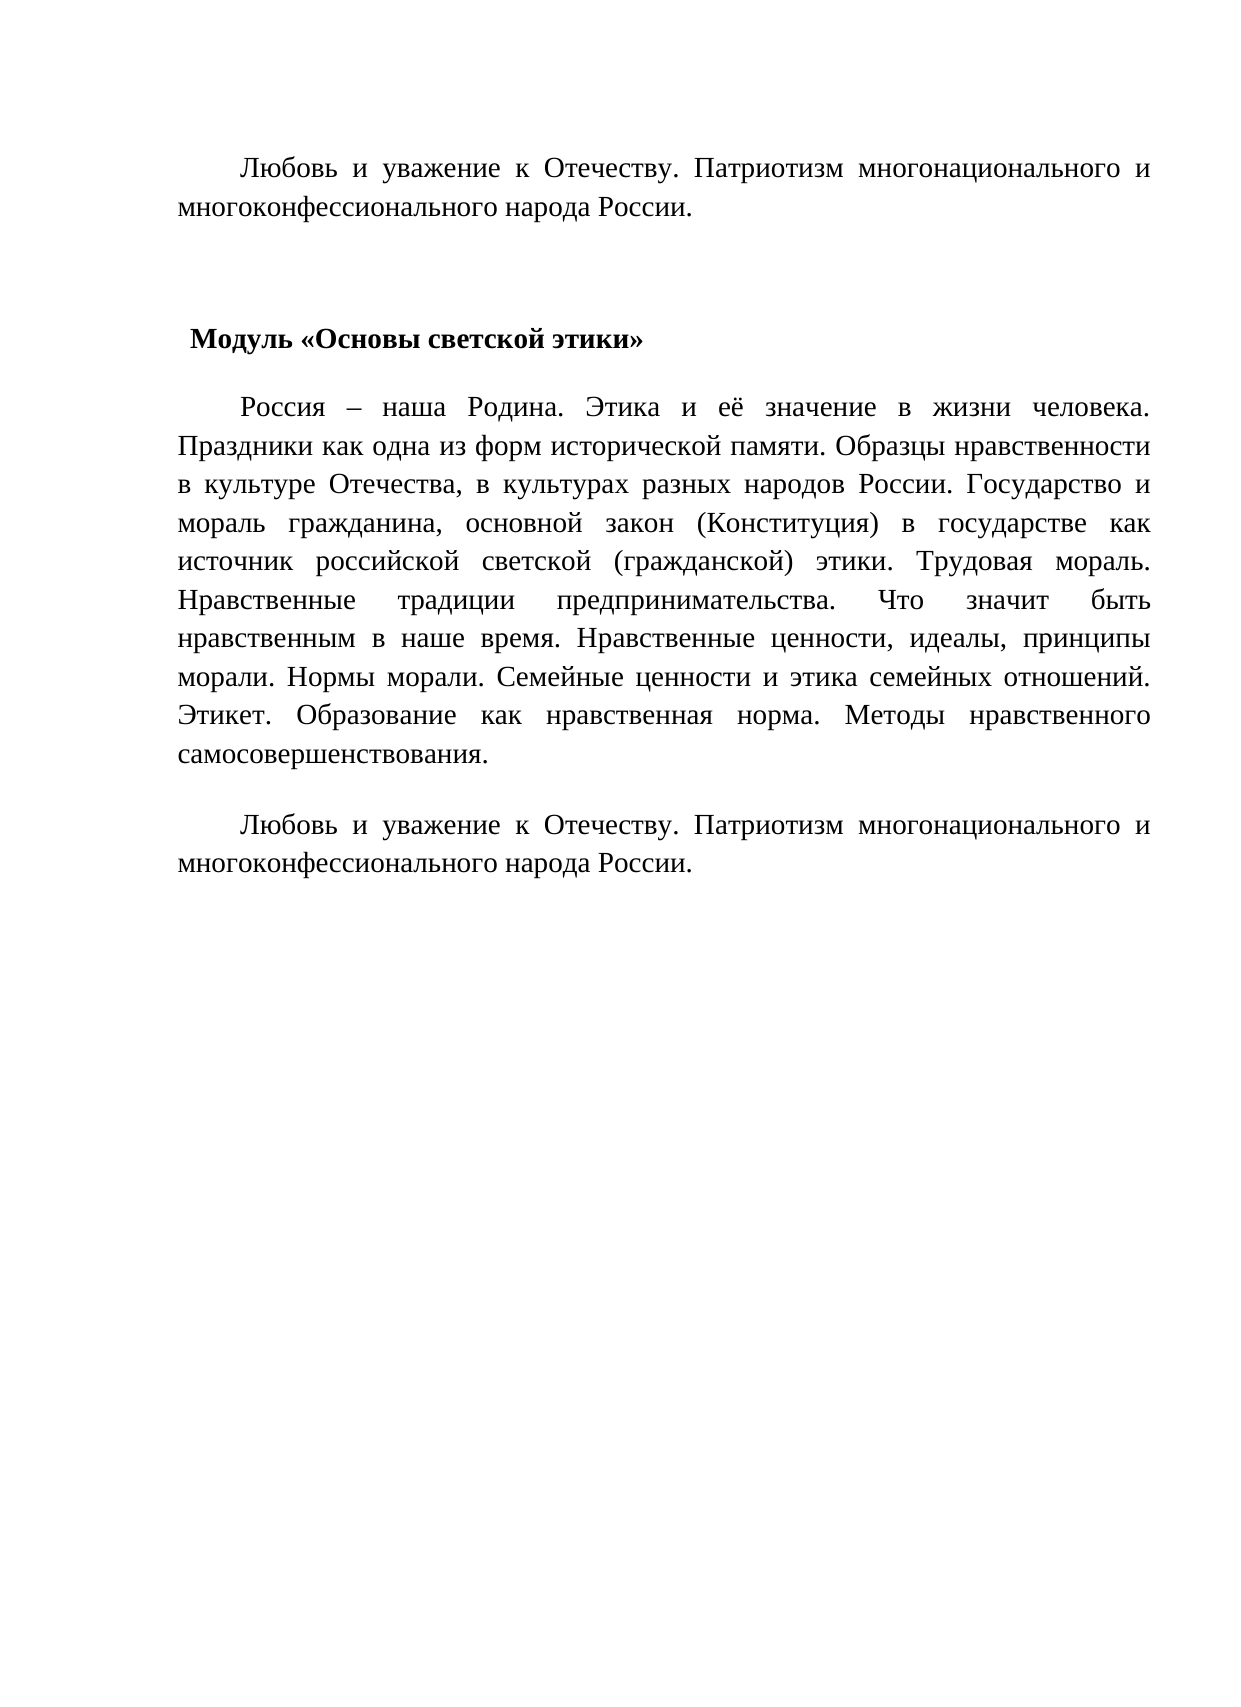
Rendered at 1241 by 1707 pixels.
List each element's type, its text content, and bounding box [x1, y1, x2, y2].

text Россия – наша Родина. Этика и её значение в жизни человека. Праздники как одна из форм исторической памяти. Образцы нравственности в культуре Отечества, в культурах разных народов России. Государство и мораль гражданина, основной закон (Конституция) в государстве как источник российской светской (гражданской) этики. Трудовая мораль. Нравственные традиции предпринимательства. Что значит быть нравственным в наше время. Нравственные ценности, идеалы, принципы морали. Нормы морали. Семейные ценности и этика семейных отношений. Этикет. Образование как нравственная норма. Методы нравственного самосовершенствования. [177, 389, 1152, 769]
text Модуль «Основы светской этики» [190, 321, 1152, 355]
text Любовь и уважение к Отечеству. Патриотизм многонационального и многоконфессионального народа России. [177, 807, 1152, 879]
text Любовь и уважение к Отечеству. Патриотизм многонационального и многоконфессионального народа России. [177, 150, 1152, 222]
